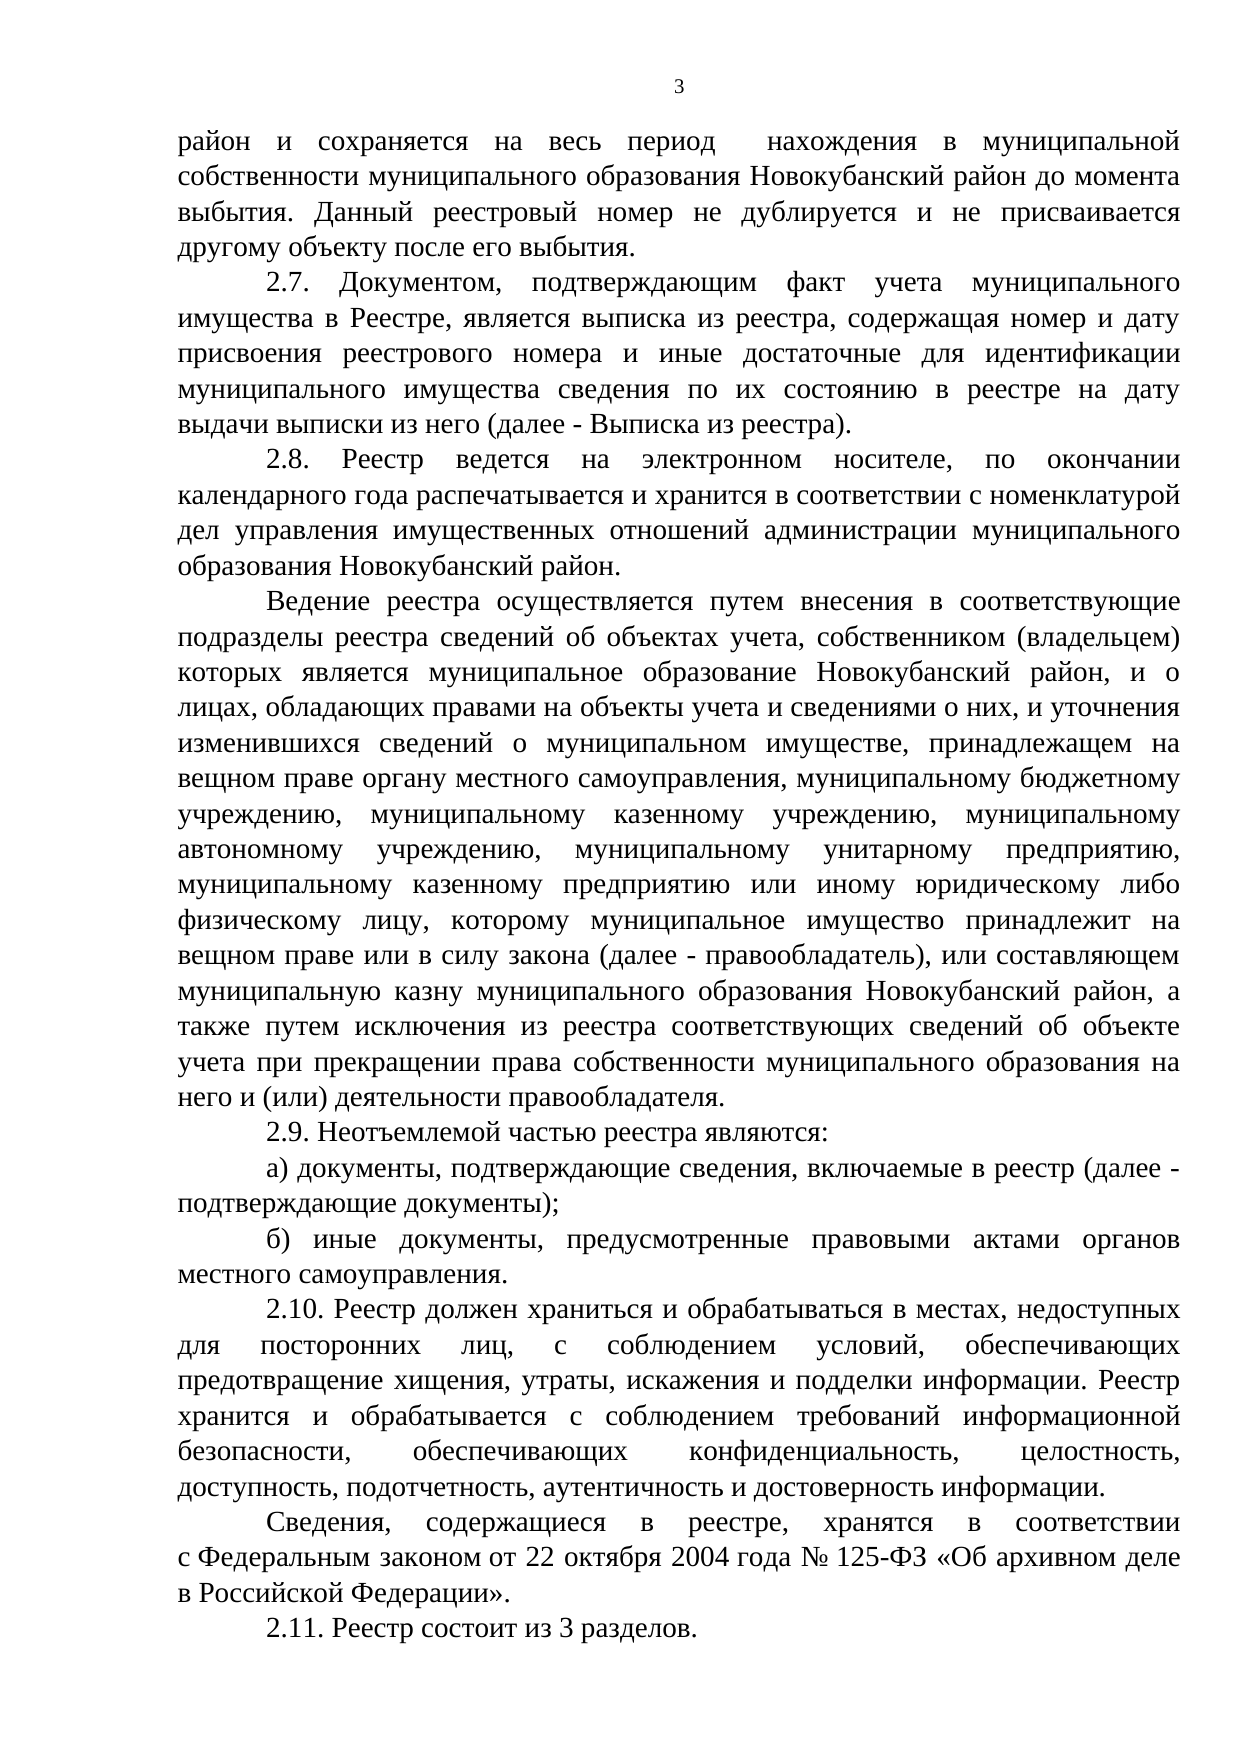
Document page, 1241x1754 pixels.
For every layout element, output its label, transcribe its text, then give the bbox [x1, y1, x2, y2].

text б) иные документы, предусмотренные правовыми актами органов местного самоуправления. [177, 1220, 1181, 1291]
text 2.11. Реестр состоит из 3 разделов. [177, 1609, 1181, 1645]
text 2.7. Документом, подтверждающим факт учета муниципального имущества в Реестре, является выписка из реестра, содержащая номер и дату присвоения реестрового номера и иные достаточные для идентификации муниципального имущества сведения по их состоянию в реестре на дату выдачи выписки из него (далее - Выписка из реестра). [177, 263, 1181, 441]
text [177, 122, 1181, 263]
text 2.10. Реестр должен храниться и обрабатываться в местах, недоступных для посторонних лиц, с соблюдением условий, обеспечивающих предотвращение хищения, утраты, искажения и подделки информации. Реестр хранится и обрабатывается с соблюдением требований информационной безопасности, обеспечивающих конфиденциальность, целостность, доступность, подотчетность, аутентичность и достоверность информации. [177, 1291, 1181, 1503]
text Ведение реестра осуществляется путем внесения в соответствующие подразделы реестра сведений об объектах учета, собственником (владельцем) которых является муниципальное образование Новокубанский район, и о лицах, обладающих правами на объекты учета и сведениями о них, и уточнения изменившихся сведений о муниципальном имуществе, принадлежащем на вещном праве органу местного самоуправления, муниципальному бюджетному учреждению, муниципальному казенному учреждению, муниципальному автономному учреждению, муниципальному унитарному предприятию, муниципальному казенному предприятию или иному юридическому либо физическому лицу, которому муниципальное имущество принадлежит на вещном праве или в силу закона (далее - правообладатель), или составляющем муниципальную казну муниципального образования Новокубанский район, а также путем исключения из реестра соответствующих сведений об объекте учета при прекращении права собственности муниципального образования на него и (или) деятельности правообладателя. [177, 582, 1181, 1113]
text а) документы, подтверждающие сведения, включаемые в реестр (далее - подтверждающие документы); [177, 1149, 1181, 1220]
text 2.8. Реестр ведется на электронном носителе, по окончании календарного года распечатывается и хранится в соответствии с номенклатурой дел управления имущественных отношений администрации муниципального образования Новокубанский район. [177, 441, 1181, 582]
text Сведения, содержащиеся в реестре, хранятся в соответствии с Федеральным законом от 22 октября 2004 года № 125-ФЗ «Об архивном деле в Российской Федерации». [177, 1503, 1181, 1609]
text 2.9. Неотъемлемой частью реестра являются: [177, 1113, 1181, 1149]
